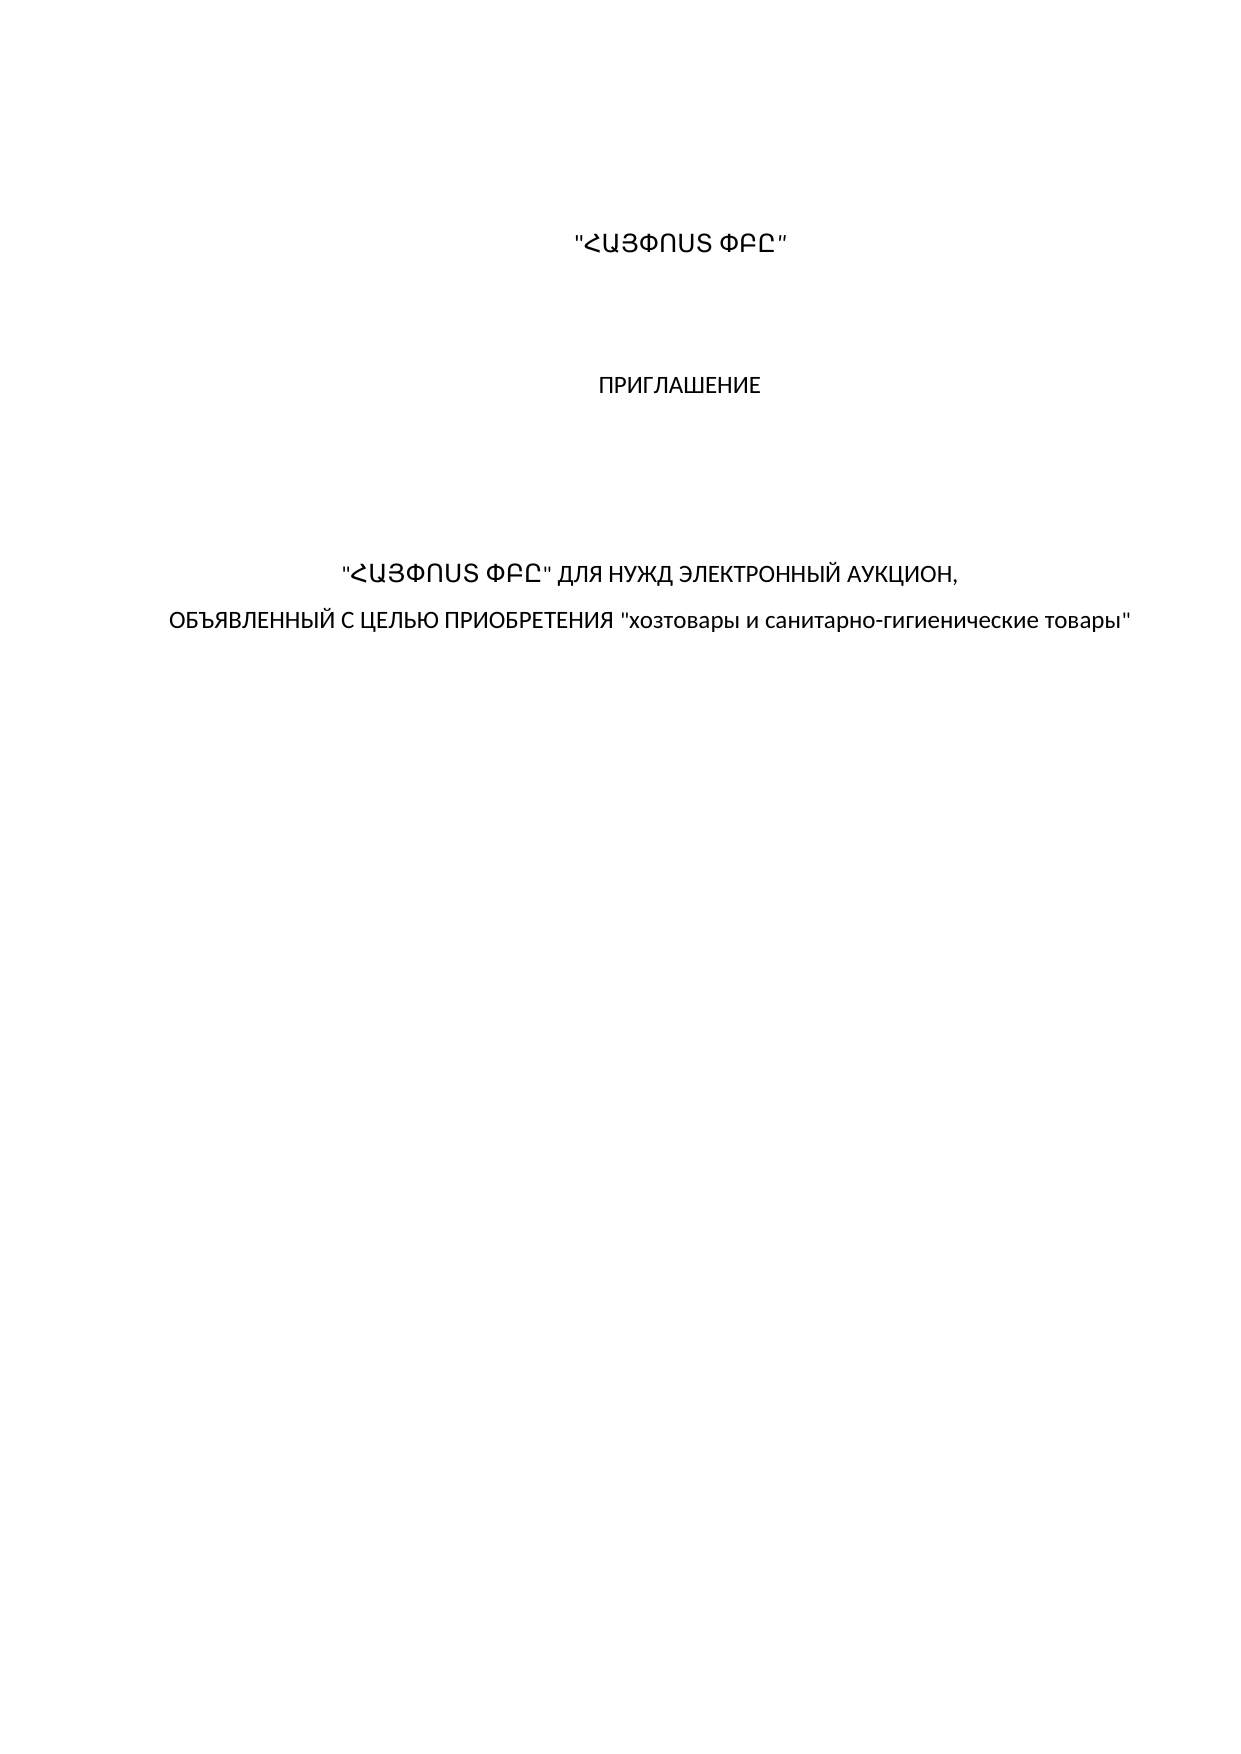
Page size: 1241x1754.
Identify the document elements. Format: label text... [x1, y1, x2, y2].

text "ՀԱՅՓՈՍՏ ՓԲԸ" ДЛЯ НУЖД ЭЛЕКТРОННЫЙ АУКЦИОН, [148, 558, 1152, 589]
text ПРИГЛАШЕНИЕ [148, 369, 1152, 400]
text ОБЪЯВЛЕННЫЙ С ЦЕЛЬЮ ПРИОБРЕТЕНИЯ "хозтовары и санитарно-гигиенические товары" [148, 604, 1152, 634]
text "ՀԱՅՓՈՍՏ ՓԲԸ" [148, 228, 1152, 258]
